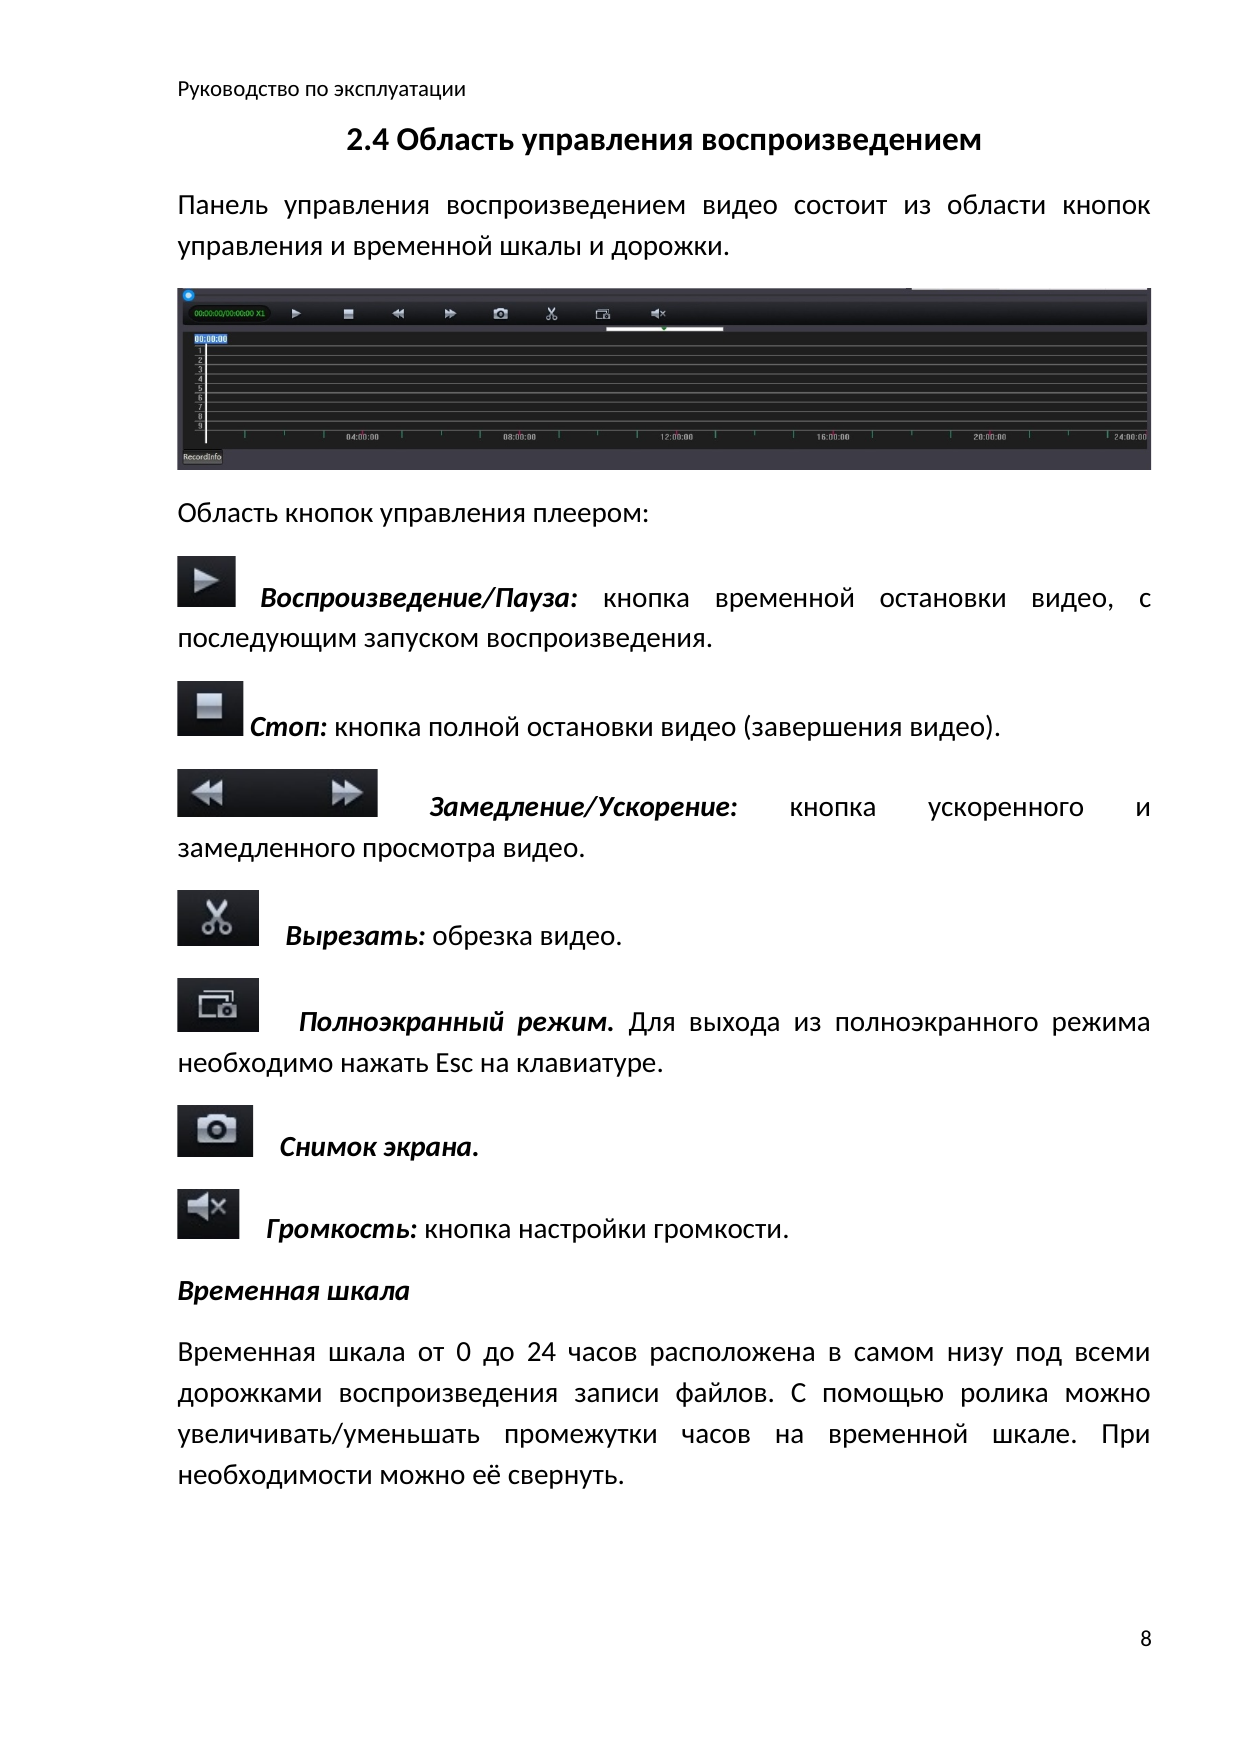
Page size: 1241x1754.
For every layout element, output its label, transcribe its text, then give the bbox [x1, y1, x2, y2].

text Замедление/Ускорение: кнопка ускоренного и замедленного просмотра видео. [177, 769, 1152, 864]
picture [177, 769, 378, 817]
picture [177, 1189, 240, 1239]
picture [177, 978, 259, 1032]
picture [177, 681, 244, 736]
text Вырезать: обрезка видео. [177, 891, 1152, 952]
text Стоп: кнопка полной остановки видео (завершения видео). [177, 681, 1152, 743]
picture [177, 556, 236, 607]
text Воспроизведение/Пауза: кнопка временной остановки видео, с последующим запуском воспроизведения. [177, 556, 1152, 655]
text Временная шкала от 0 до 24 часов расположена в самом низу под всеми дорожками воспроизведения записи файлов. С помощью ролика можно увеличивать/уменьшать промежутки часов на временной шкале. При необходимости можно её свернуть. [177, 1333, 1152, 1492]
text Снимок экрана. [177, 1106, 1152, 1163]
text Полноэкранный режим. Для выхода из полноэкранного режима необходимо нажать Esc на клавиатуре. [177, 978, 1152, 1079]
text Область кнопок управления плеером: [177, 494, 1152, 530]
picture [177, 1105, 254, 1157]
picture [177, 288, 1152, 470]
text Громкость: кнопка настройки громкости. [177, 1189, 1152, 1246]
text Панель управления воспроизведением видео состоит из области кнопок управления и временной шкалы и дорожки. [177, 186, 1152, 262]
text Временная шкала [177, 1272, 1152, 1307]
picture [177, 890, 259, 946]
text 2.4 Область управления воспроизведением [177, 118, 1152, 159]
